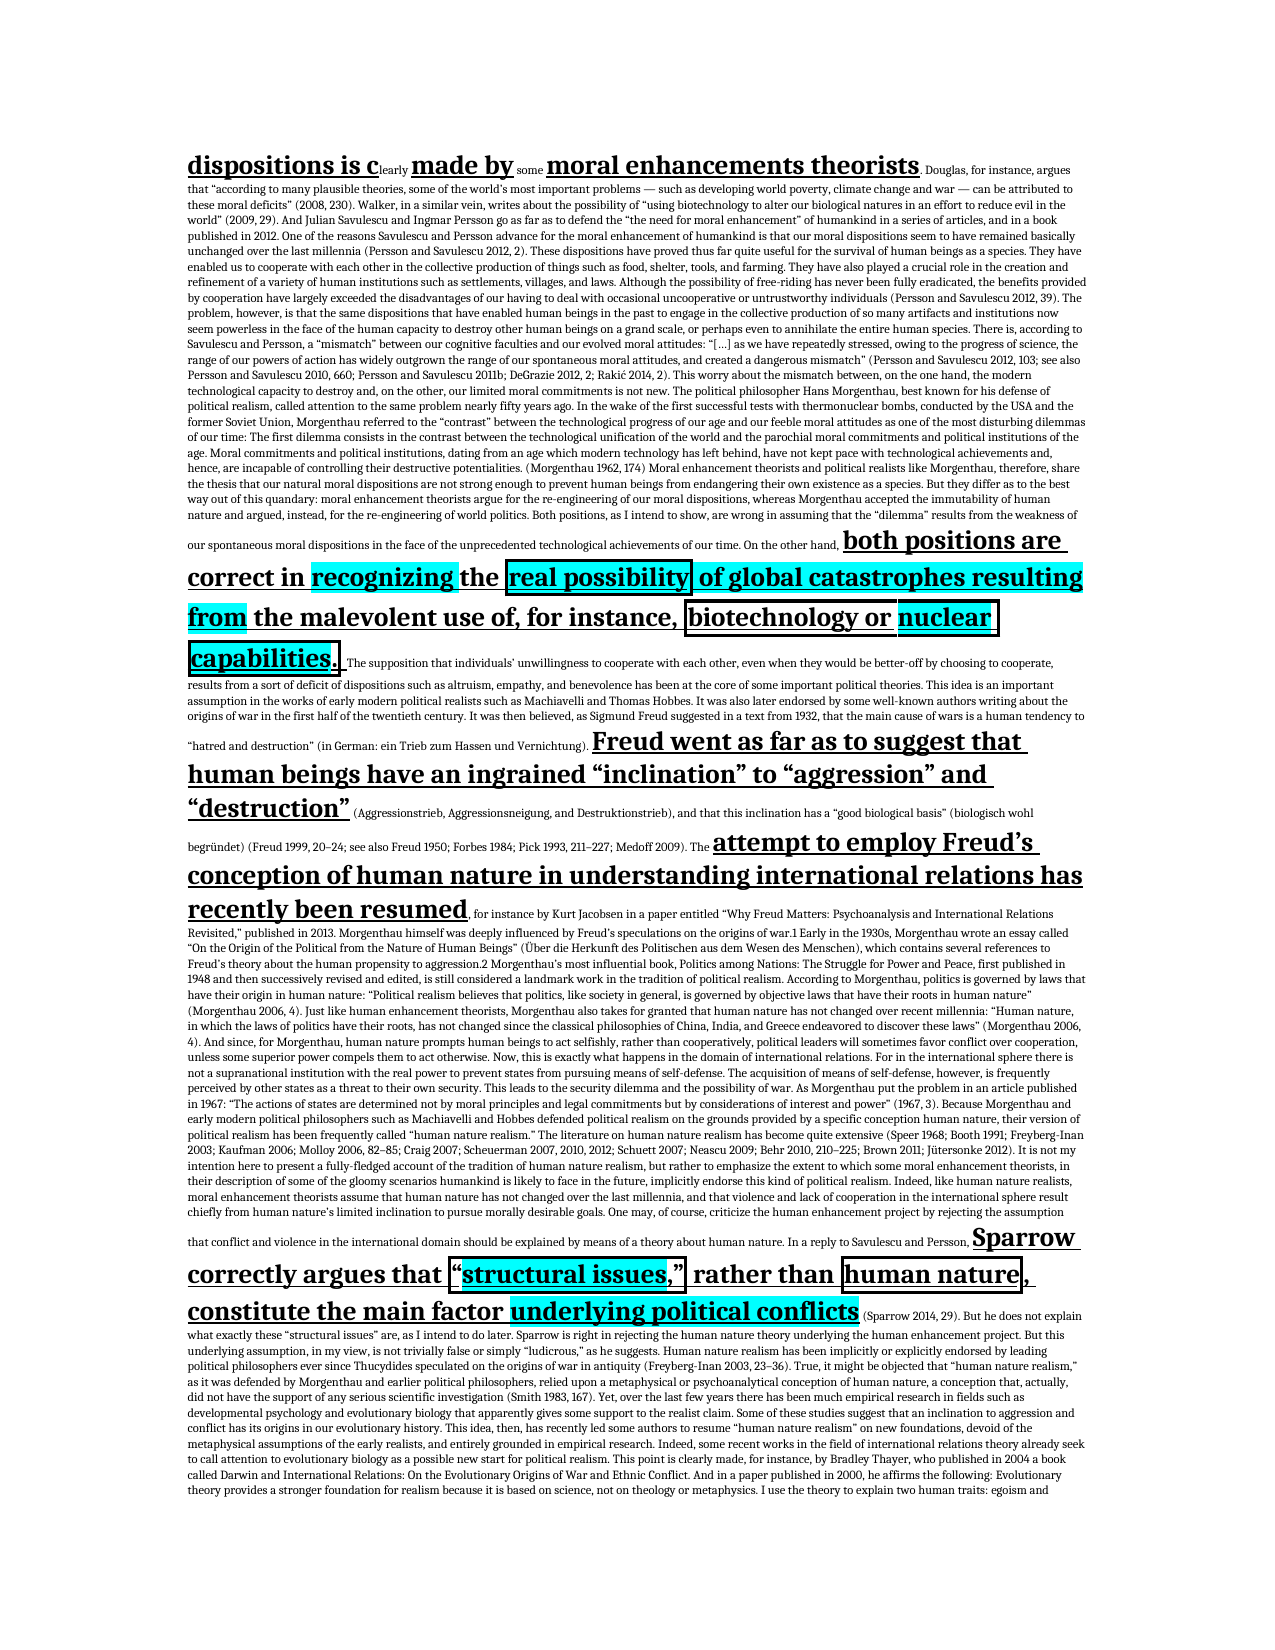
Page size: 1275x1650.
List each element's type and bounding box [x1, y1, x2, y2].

text [187, 150, 1087, 1498]
